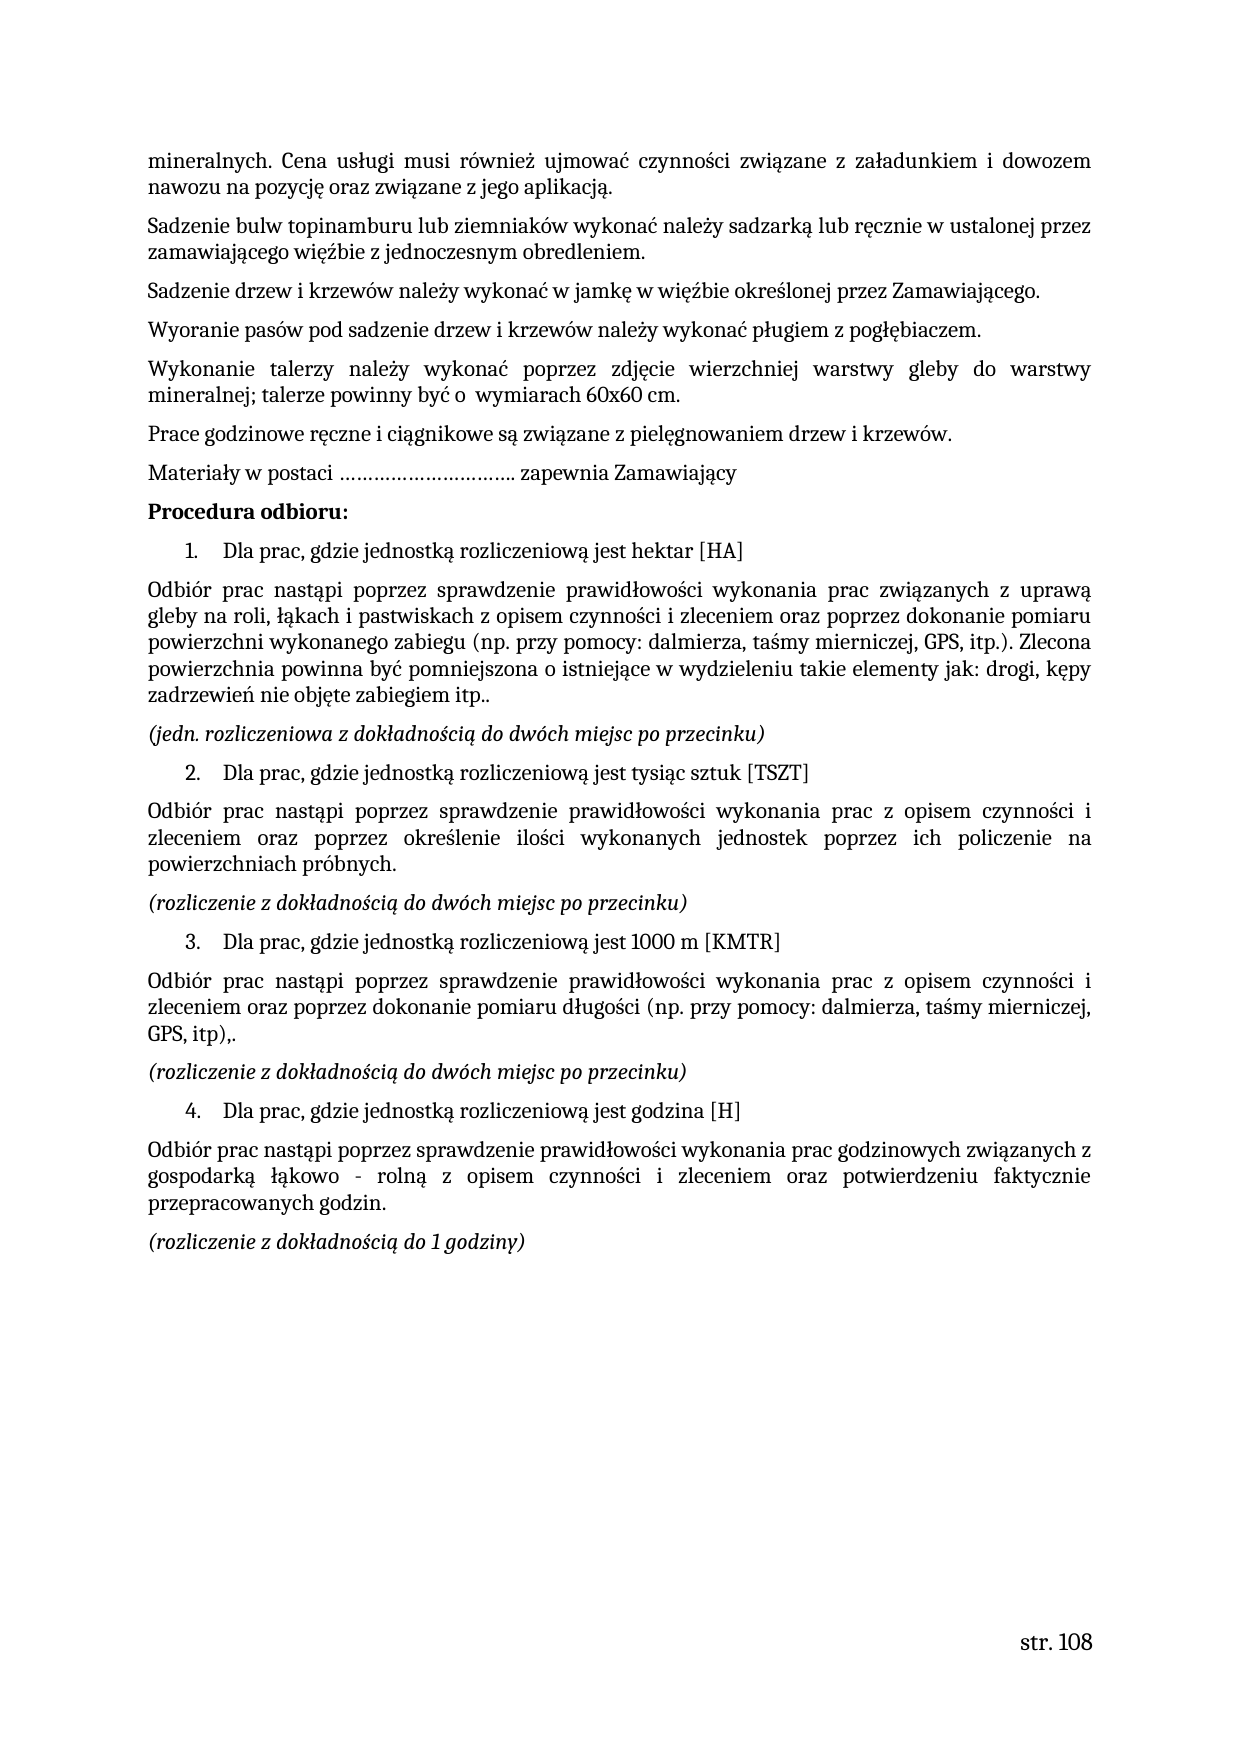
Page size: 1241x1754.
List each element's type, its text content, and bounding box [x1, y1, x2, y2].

text (rozliczenie z dokładnością do 1 godziny) [148, 1228, 1093, 1255]
text Prace godzinowe ręczne i ciągnikowe są związane z pielęgnowaniem drzew i krzewów. [148, 421, 1093, 447]
text Odbiór prac nastąpi poprzez sprawdzenie prawidłowości wykonania prac z opisem czynności i zleceniem oraz poprzez dokonanie pomiaru długości (np. przy pomocy: dalmierza, taśmy mierniczej, GPS, itp),. [148, 968, 1093, 1047]
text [148, 148, 1093, 200]
text Odbiór prac nastąpi poprzez sprawdzenie prawidłowości wykonania prac z opisem czynności i zleceniem oraz poprzez określenie ilości wykonanych jednostek poprzez ich policzenie na powierzchniach próbnych. [148, 798, 1093, 877]
text Procedura odbioru: [148, 499, 1093, 525]
text Odbiór prac nastąpi poprzez sprawdzenie prawidłowości wykonania prac godzinowych związanych z gospodarką łąkowo - rolną z opisem czynności i zleceniem oraz potwierdzeniu faktycznie przepracowanych godzin. [148, 1137, 1093, 1216]
text (rozliczenie z dokładnością do dwóch miejsc po przecinku) [148, 1059, 1093, 1086]
text Wyoranie pasów pod sadzenie drzew i krzewów należy wykonać pługiem z pogłębiaczem. [148, 317, 1093, 343]
text (rozliczenie z dokładnością do dwóch miejsc po przecinku) [148, 890, 1093, 916]
text Sadzenie bulw topinamburu lub ziemniaków wykonać należy sadzarką lub ręcznie w ustalonej przez zamawiającego więźbie z jednoczesnym obredleniem. [148, 213, 1093, 266]
list Dla prac, gdzie jednostką rozliczeniową jest godzina [H] [185, 1098, 1093, 1124]
text (jedn. rozliczeniowa z dokładnością do dwóch miejsc po przecinku) [148, 721, 1093, 747]
list Dla prac, gdzie jednostką rozliczeniową jest 1000 m [KMTR] [185, 929, 1093, 955]
text Odbiór prac nastąpi poprzez sprawdzenie prawidłowości wykonania prac związanych z uprawą gleby na roli, łąkach i pastwiskach z opisem czynności i zleceniem oraz poprzez dokonanie pomiaru powierzchni wykonanego zabiegu (np. przy pomocy: dalmierza, taśmy mierniczej, GPS, itp.). Zlecona powierzchnia powinna być pomniejszona o istniejące w wydzieleniu takie elementy jak: drogi, kępy zadrzewień nie objęte zabiegiem itp.. [148, 576, 1093, 708]
list Dla prac, gdzie jednostką rozliczeniową jest tysiąc sztuk [TSZT] [185, 759, 1093, 786]
list Dla prac, gdzie jednostką rozliczeniową jest hektar [HA] [185, 537, 1093, 564]
text Wykonanie talerzy należy wykonać poprzez zdjęcie wierzchniej warstwy gleby do warstwy mineralnej; talerze powinny być o wymiarach 60x60 cm. [148, 356, 1093, 408]
text Materiały w postaci …………………………. zapewnia Zamawiający [148, 460, 1093, 486]
text Sadzenie drzew i krzewów należy wykonać w jamkę w więźbie określonej przez Zamawiającego. [148, 278, 1093, 304]
